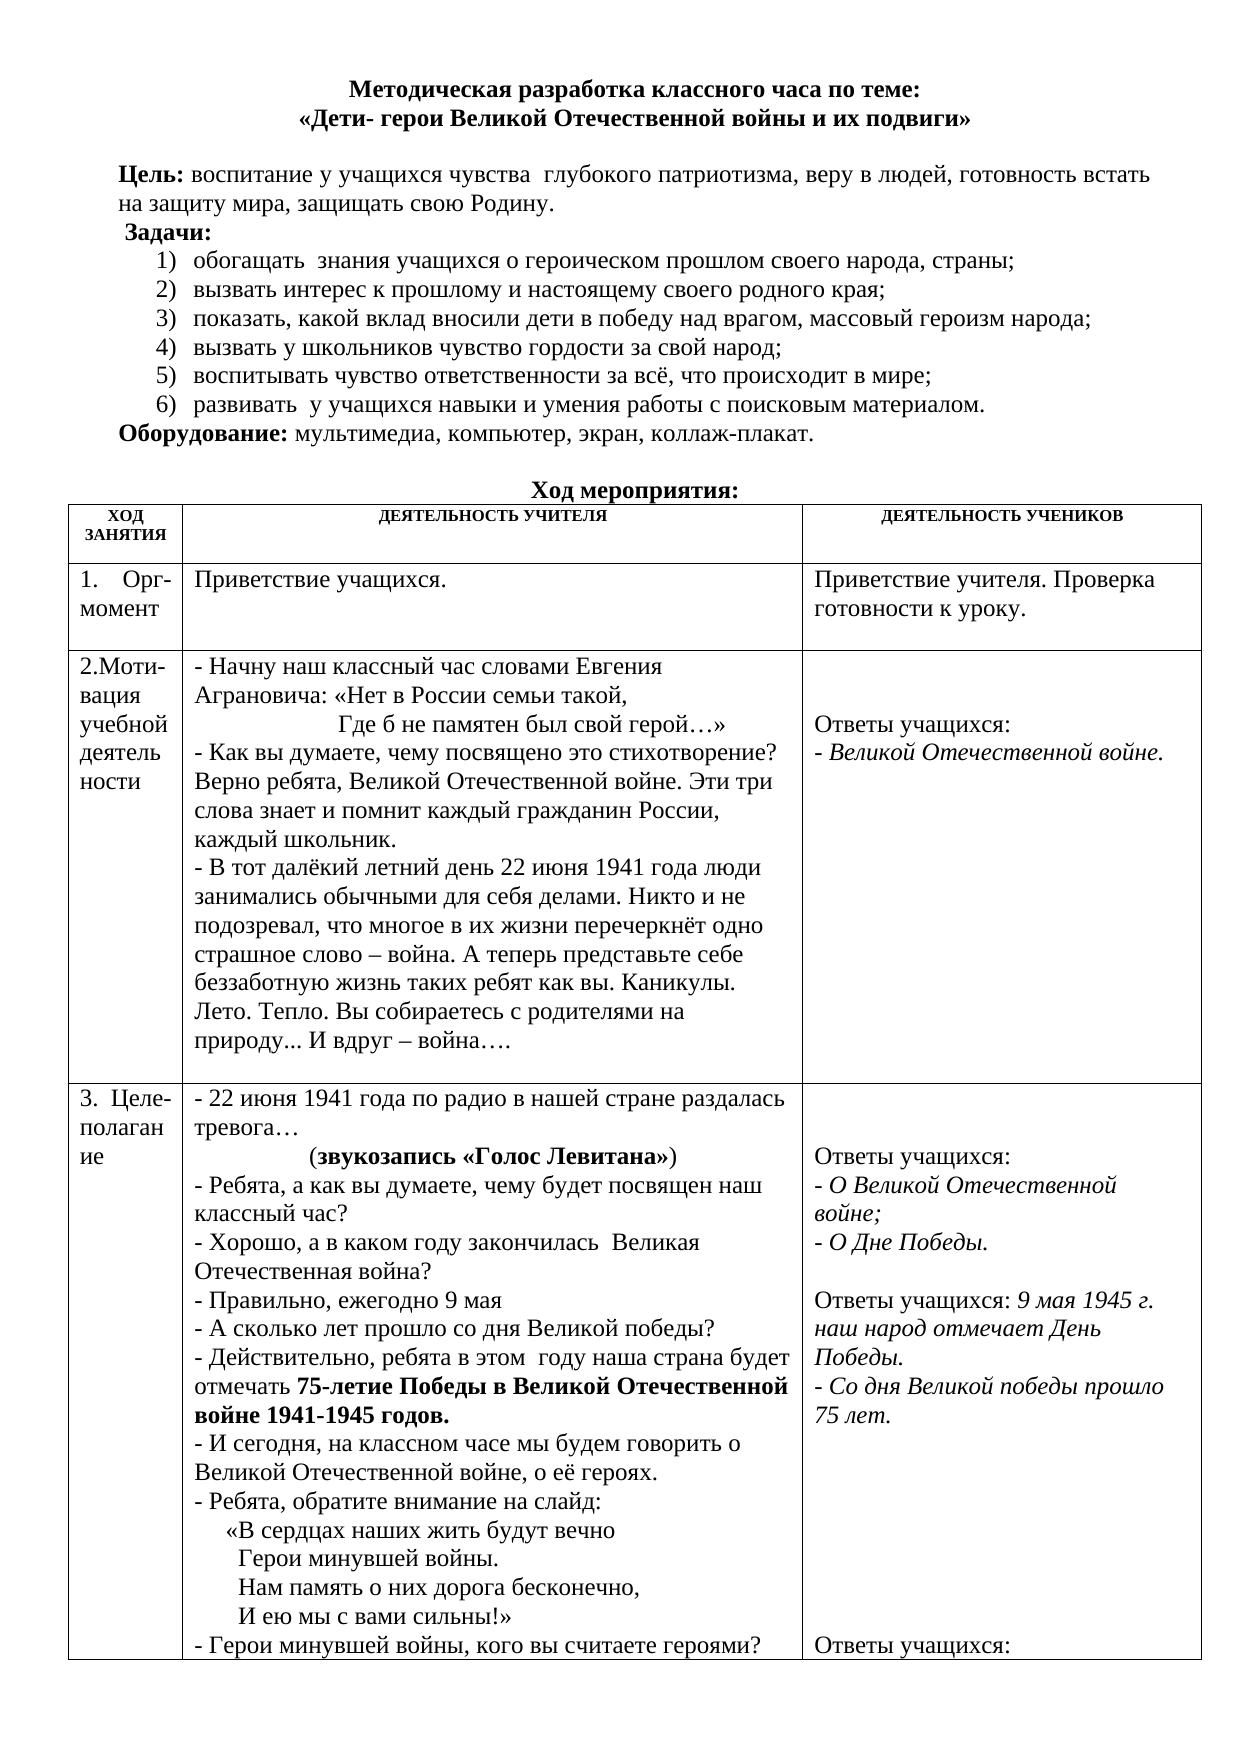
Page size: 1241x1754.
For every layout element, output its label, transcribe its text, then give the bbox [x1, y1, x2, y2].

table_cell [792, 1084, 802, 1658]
table_cell Приветствие учащихся. [183, 564, 802, 650]
table_cell 2.Моти-вация учебной деятельности [69, 651, 182, 1082]
text Оборудование: мультимедиа, компьютер, экран, коллаж-плакат. [118, 418, 1152, 447]
list обогащать знания учащихся о героическом прошлом своего народа, страны; [156, 246, 1152, 274]
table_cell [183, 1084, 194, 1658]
table_header ХОД ЗАНЯТИЯ [69, 505, 182, 563]
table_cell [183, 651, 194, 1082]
table_header ДЕЯТЕЛЬНОСТЬ УЧИТЕЛЯ [183, 505, 802, 563]
text Цель: воспитание у учащихся чувства глубокого патриотизма, веру в людей, готовность встать на защиту мира, защищать свою Родину. [118, 159, 1152, 217]
text Методическая разработка классного часа по теме: [118, 74, 1152, 103]
table_cell Приветствие учителя. Проверка готовности к уроку. [803, 564, 1201, 650]
text Ход мероприятия: [118, 476, 1152, 504]
text «Дети- герои Великой Отечественной войны и их подвиги» [118, 103, 1152, 131]
list воспитывать чувство ответственности за всё, что происходит в мире; [156, 361, 1152, 389]
table_cell 1. Орг-момент [69, 564, 182, 650]
list вызвать у школьников чувство гордости за свой народ; [156, 332, 1152, 361]
list вызвать интерес к прошлому и настоящему своего родного края; [156, 274, 1152, 303]
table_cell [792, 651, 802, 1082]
table_header ДЕЯТЕЛЬНОСТЬ УЧЕНИКОВ [803, 505, 1201, 563]
table_cell 3. Целе-полагание [69, 1084, 182, 1658]
text Задачи: [118, 217, 1152, 246]
list показать, какой вклад вносили дети в победу над врагом, массовый героизм народа; [156, 303, 1152, 332]
table_cell Ответы учащихся: - Великой Отечественной войне. [803, 651, 1201, 1082]
list развивать у учащихся навыки и умения работы с поисковым материалом. [156, 389, 1152, 418]
